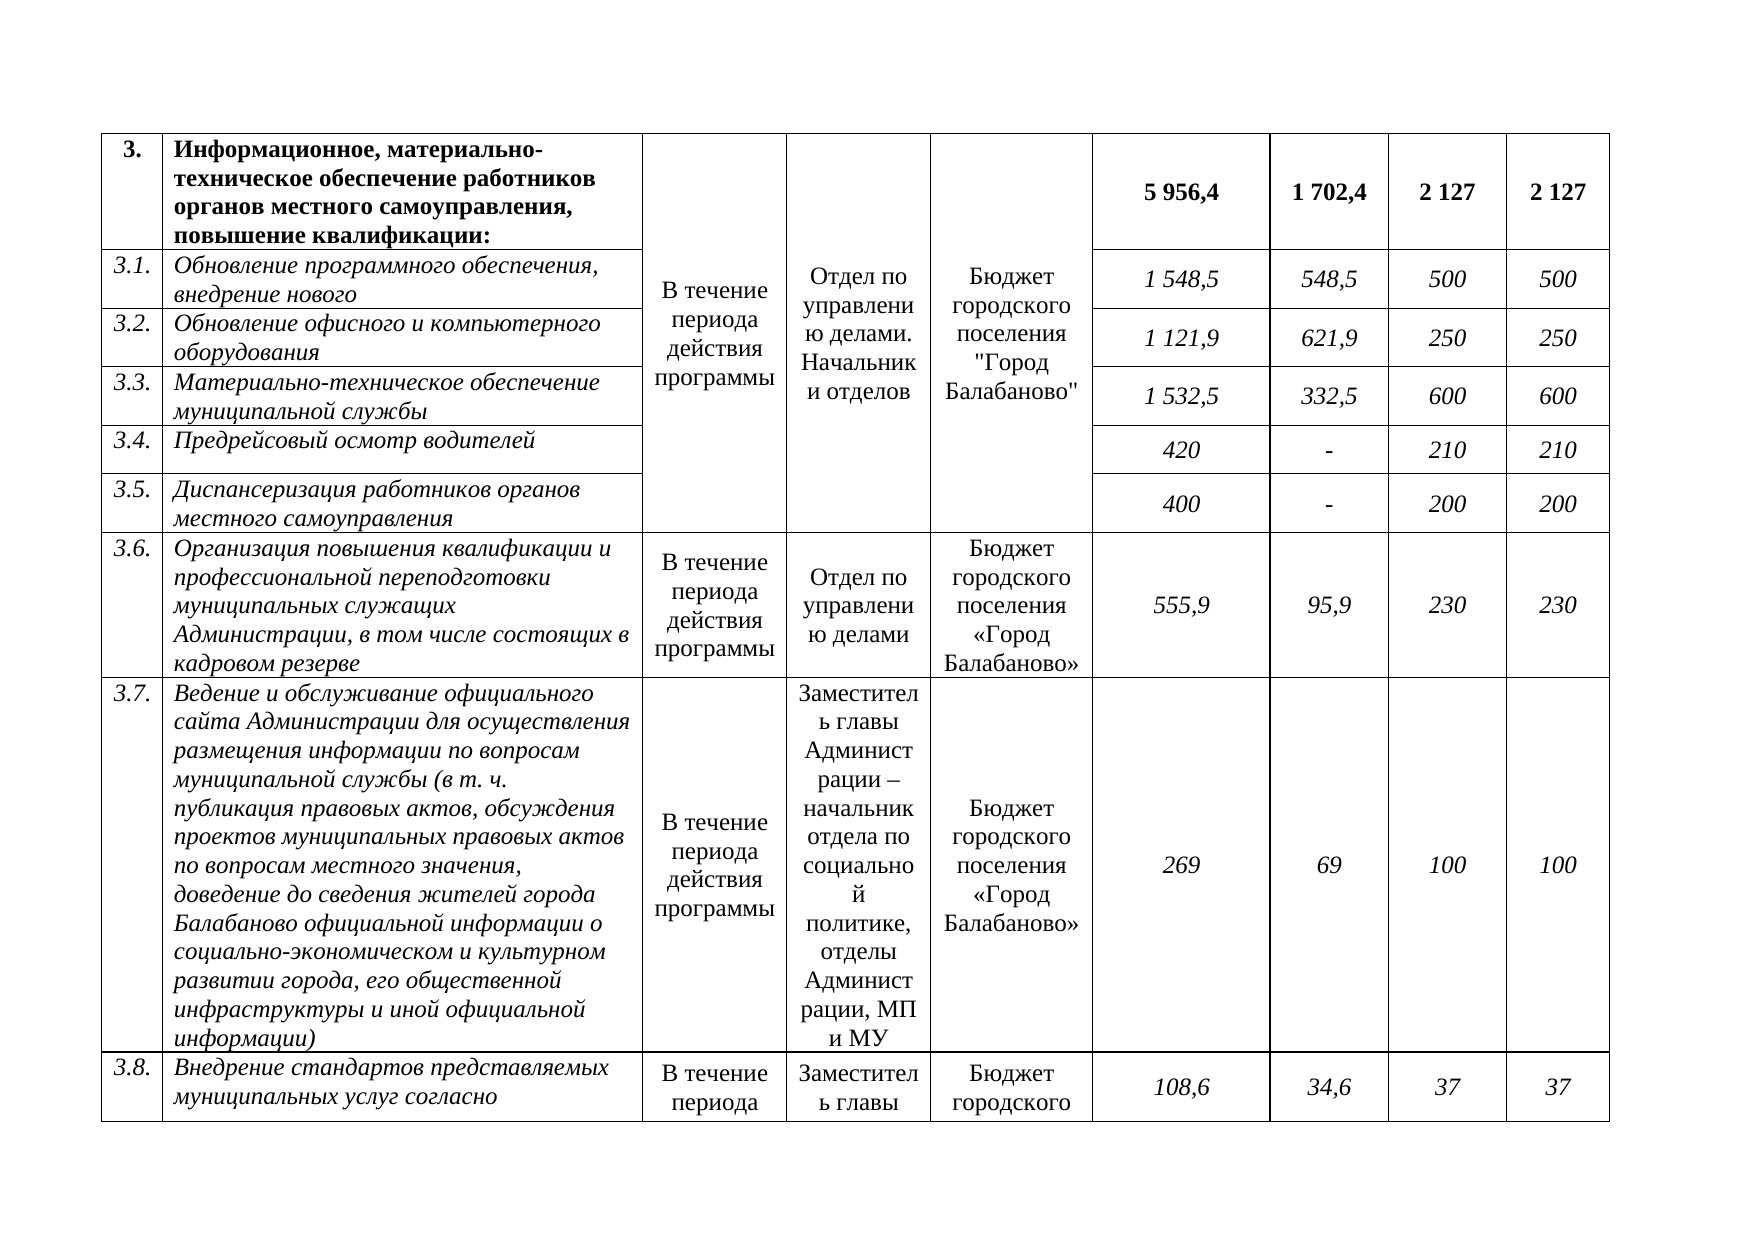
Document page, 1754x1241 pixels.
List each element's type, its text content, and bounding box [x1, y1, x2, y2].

table_cell 1 121,9 [1093, 309, 1269, 366]
table_cell 3.4. [102, 426, 162, 473]
table_cell 3.7. [102, 678, 162, 1051]
table_cell 210 [1389, 426, 1506, 473]
table_cell 230 [1389, 533, 1506, 677]
table_cell 34,6 [1271, 1053, 1388, 1121]
table_cell - [1271, 474, 1388, 532]
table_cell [931, 1053, 1092, 1121]
table_cell Заместитель главы Администрации – начальник отдела по социальной политике, отделы Администрации, МП и МУ [787, 678, 930, 1051]
table_cell Диспансеризация работников органов местного самоуправления [163, 474, 642, 532]
table_cell 332,5 [1271, 367, 1388, 424]
table_cell В течение периода действия программы [643, 533, 786, 677]
table_cell 250 [1507, 309, 1609, 366]
table_cell 200 [1389, 474, 1506, 532]
table_cell Информационное, материально-техническое обеспечение работников органов местного самоуправления, повышение квалификации: [163, 134, 642, 249]
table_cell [643, 1053, 786, 1121]
table_cell 3. [102, 134, 162, 249]
table_cell 3.2. [102, 309, 162, 366]
table_cell 600 [1507, 367, 1609, 424]
table_cell 37 [1389, 1053, 1506, 1121]
table_cell 548,5 [1271, 250, 1388, 307]
table_cell Обновление программного обеспечения, внедрение нового [163, 250, 642, 307]
table_cell 108,6 [1093, 1053, 1269, 1121]
table_cell 1 532,5 [1093, 367, 1269, 424]
table_cell 37 [1507, 1053, 1609, 1121]
table_cell 100 [1507, 678, 1609, 1051]
table_cell 3.1. [102, 250, 162, 307]
table_cell 500 [1389, 250, 1506, 307]
table_cell 555,9 [1093, 533, 1269, 677]
table_cell 3.3. [102, 367, 162, 424]
table_cell 100 [1389, 678, 1506, 1051]
table_cell 230 [1507, 533, 1609, 677]
table_cell 2 127 [1507, 134, 1609, 249]
table_cell - [1271, 426, 1388, 473]
table_cell 2 127 [1389, 134, 1506, 249]
table_cell Отдел по управлению делами. Начальники отделов [787, 134, 930, 532]
table_cell 250 [1389, 309, 1506, 366]
table_cell 3.6. [102, 533, 162, 677]
table_cell 621,9 [1271, 309, 1388, 366]
table_cell 269 [1093, 678, 1269, 1051]
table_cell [163, 1053, 642, 1121]
table_cell Предрейсовый осмотр водителей [163, 426, 642, 473]
table_cell Обновление офисного и компьютерного оборудования [163, 309, 642, 366]
table_cell 1 702,4 [1271, 134, 1388, 249]
table_cell Бюджет городского поселения «Город Балабаново» [931, 533, 1092, 677]
table_cell 400 [1093, 474, 1269, 532]
table_cell 95,9 [1271, 533, 1388, 677]
table_cell Материально-техническое обеспечение муниципальной службы [163, 367, 642, 424]
table_cell 5 956,4 [1093, 134, 1269, 249]
table_cell В течение периода действия программы [643, 678, 786, 1051]
table_cell Организация повышения квалификации и профессиональной переподготовки муниципальных служащих Администрации, в том числе состоящих в кадровом резерве [163, 533, 642, 677]
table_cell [931, 134, 1092, 532]
table_cell 200 [1507, 474, 1609, 532]
table_cell 3.5. [102, 474, 162, 532]
table_cell 600 [1389, 367, 1506, 424]
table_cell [787, 1053, 930, 1121]
table_cell 500 [1507, 250, 1609, 307]
table_cell Ведение и обслуживание официального сайта Администрации для осуществления размещения информации по вопросам муниципальной службы (в т. ч. публикация правовых актов, обсуждения проектов муниципальных правовых актов по вопросам местного значения, доведение до сведения жителей города Балабаново официальной информации о социально-экономическом и культурном развитии города, его общественной инфраструктуры и иной официальной информации) [163, 678, 642, 1051]
table_cell 3.8. [102, 1053, 162, 1121]
table_cell 420 [1093, 426, 1269, 473]
table_cell 210 [1507, 426, 1609, 473]
table_cell В течение периода действия программы [643, 134, 786, 532]
table_cell 1 548,5 [1093, 250, 1269, 307]
table_cell Бюджет городского поселения «Город Балабаново» [931, 678, 1092, 1051]
table_cell Отдел по управлению делами [787, 533, 930, 677]
table_cell 69 [1271, 678, 1388, 1051]
